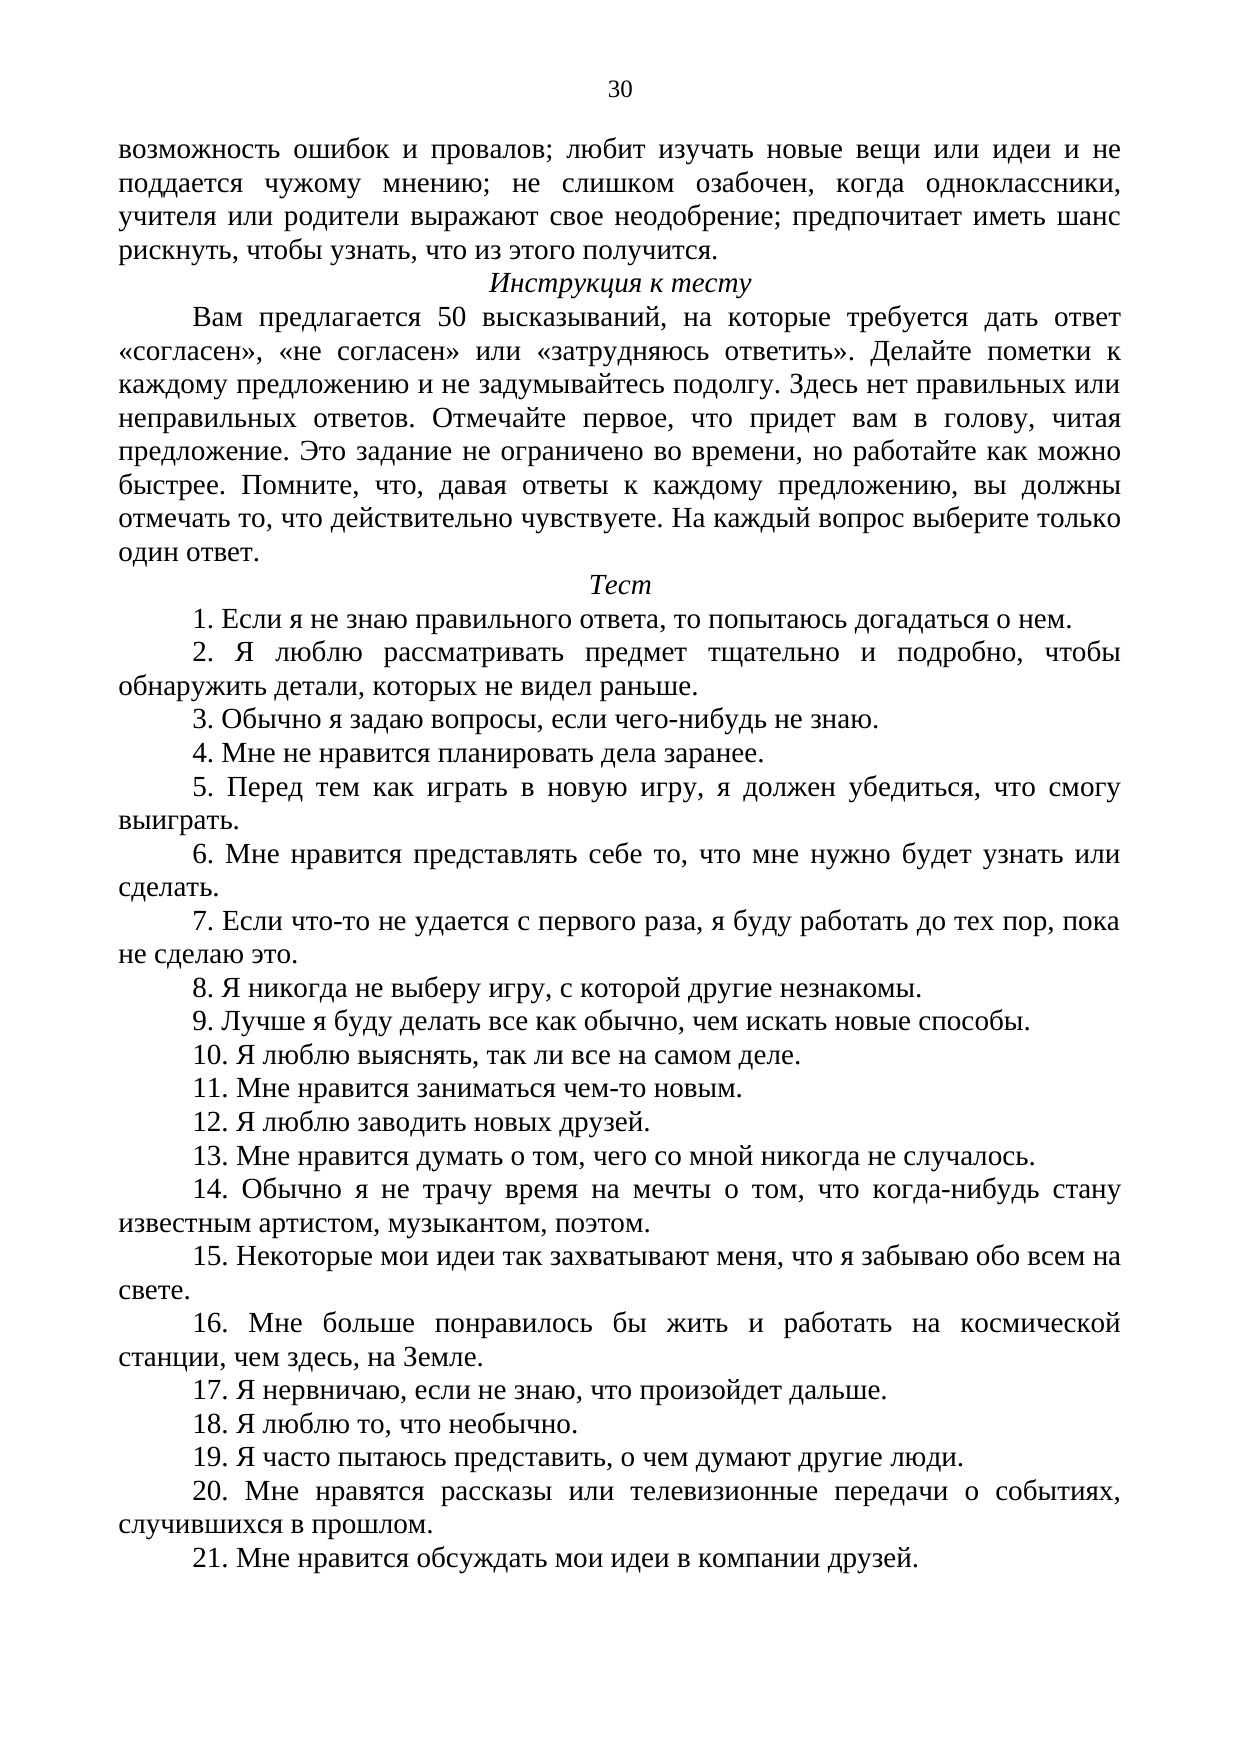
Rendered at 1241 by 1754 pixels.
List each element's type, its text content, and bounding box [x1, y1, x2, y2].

text 12. Я люблю заводить новых друзей. [118, 1104, 1122, 1138]
text 16. Мне больше понравилось бы жить и работать на космической станции, чем здесь, на Земле. [118, 1305, 1122, 1372]
text 13. Мне нравится думать о том, чего со мной никогда не случалось. [118, 1138, 1122, 1171]
text 19. Я часто пытаюсь представить, о чем думают другие люди. [118, 1439, 1122, 1473]
text 20. Мне нравятся рассказы или телевизионные передачи о событиях, случившихся в прошлом. [118, 1473, 1122, 1540]
text 11. Мне нравится заниматься чем-то новым. [118, 1071, 1122, 1104]
text Тест [118, 567, 1122, 601]
text 14. Обычно я не трачу время на мечты о том, что когда-нибудь стану известным артистом, музыкантом, поэтом. [118, 1171, 1122, 1238]
text 21. Мне нравится обсуждать мои идеи в компании друзей. [118, 1540, 1122, 1574]
text 9. Лучше я буду делать все как обычно, чем искать новые способы. [118, 1003, 1122, 1037]
text 1. Если я не знаю правильного ответа, то попытаюсь догадаться о нем. [118, 601, 1122, 634]
text Инструкция к тесту [118, 266, 1122, 299]
text 15. Некоторые мои идеи так захватывают меня, что я забываю обо всем на свете. [118, 1238, 1122, 1305]
text Вам предлагается 50 высказываний, на которые требуется дать ответ «согласен», «не согласен» или «затрудняюсь ответить». Делайте пометки к каждому предложению и не задумывайтесь подолгу. Здесь нет правильных или неправильных ответов. Отмечайте первое, что придет вам в голову, читая предложение. Это задание не ограничено во времени, но работайте как можно быстрее. Помните, что, давая ответы к каждому предложению, вы должны отмечать то, что действительно чувствуете. На каждый вопрос выберите только один ответ. [118, 299, 1122, 567]
text 2. Я люблю рассматривать предмет тщательно и подробно, чтобы обнаружить детали, которых не видел раньше. [118, 634, 1122, 702]
text 10. Я люблю выяснять, так ли все на самом деле. [118, 1037, 1122, 1071]
text 6. Мне нравится представлять себе то, что мне нужно будет узнать или сделать. [118, 836, 1122, 903]
text 7. Если что-то не удается с первого раза, я буду работать до тех пор, пока не сделаю это. [118, 903, 1122, 970]
text 18. Я люблю то, что необычно. [118, 1406, 1122, 1439]
text 5. Перед тем как играть в новую игру, я должен убедиться, что смогу выиграть. [118, 769, 1122, 836]
text 17. Я нервничаю, если не знаю, что произойдет дальше. [118, 1372, 1122, 1406]
text 3. Обычно я задаю вопросы, если чего-нибудь не знаю. [118, 702, 1122, 735]
text 8. Я никогда не выберу игру, с которой другие незнакомы. [118, 970, 1122, 1003]
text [118, 131, 1122, 266]
text 4. Мне не нравится планировать дела заранее. [118, 735, 1122, 769]
